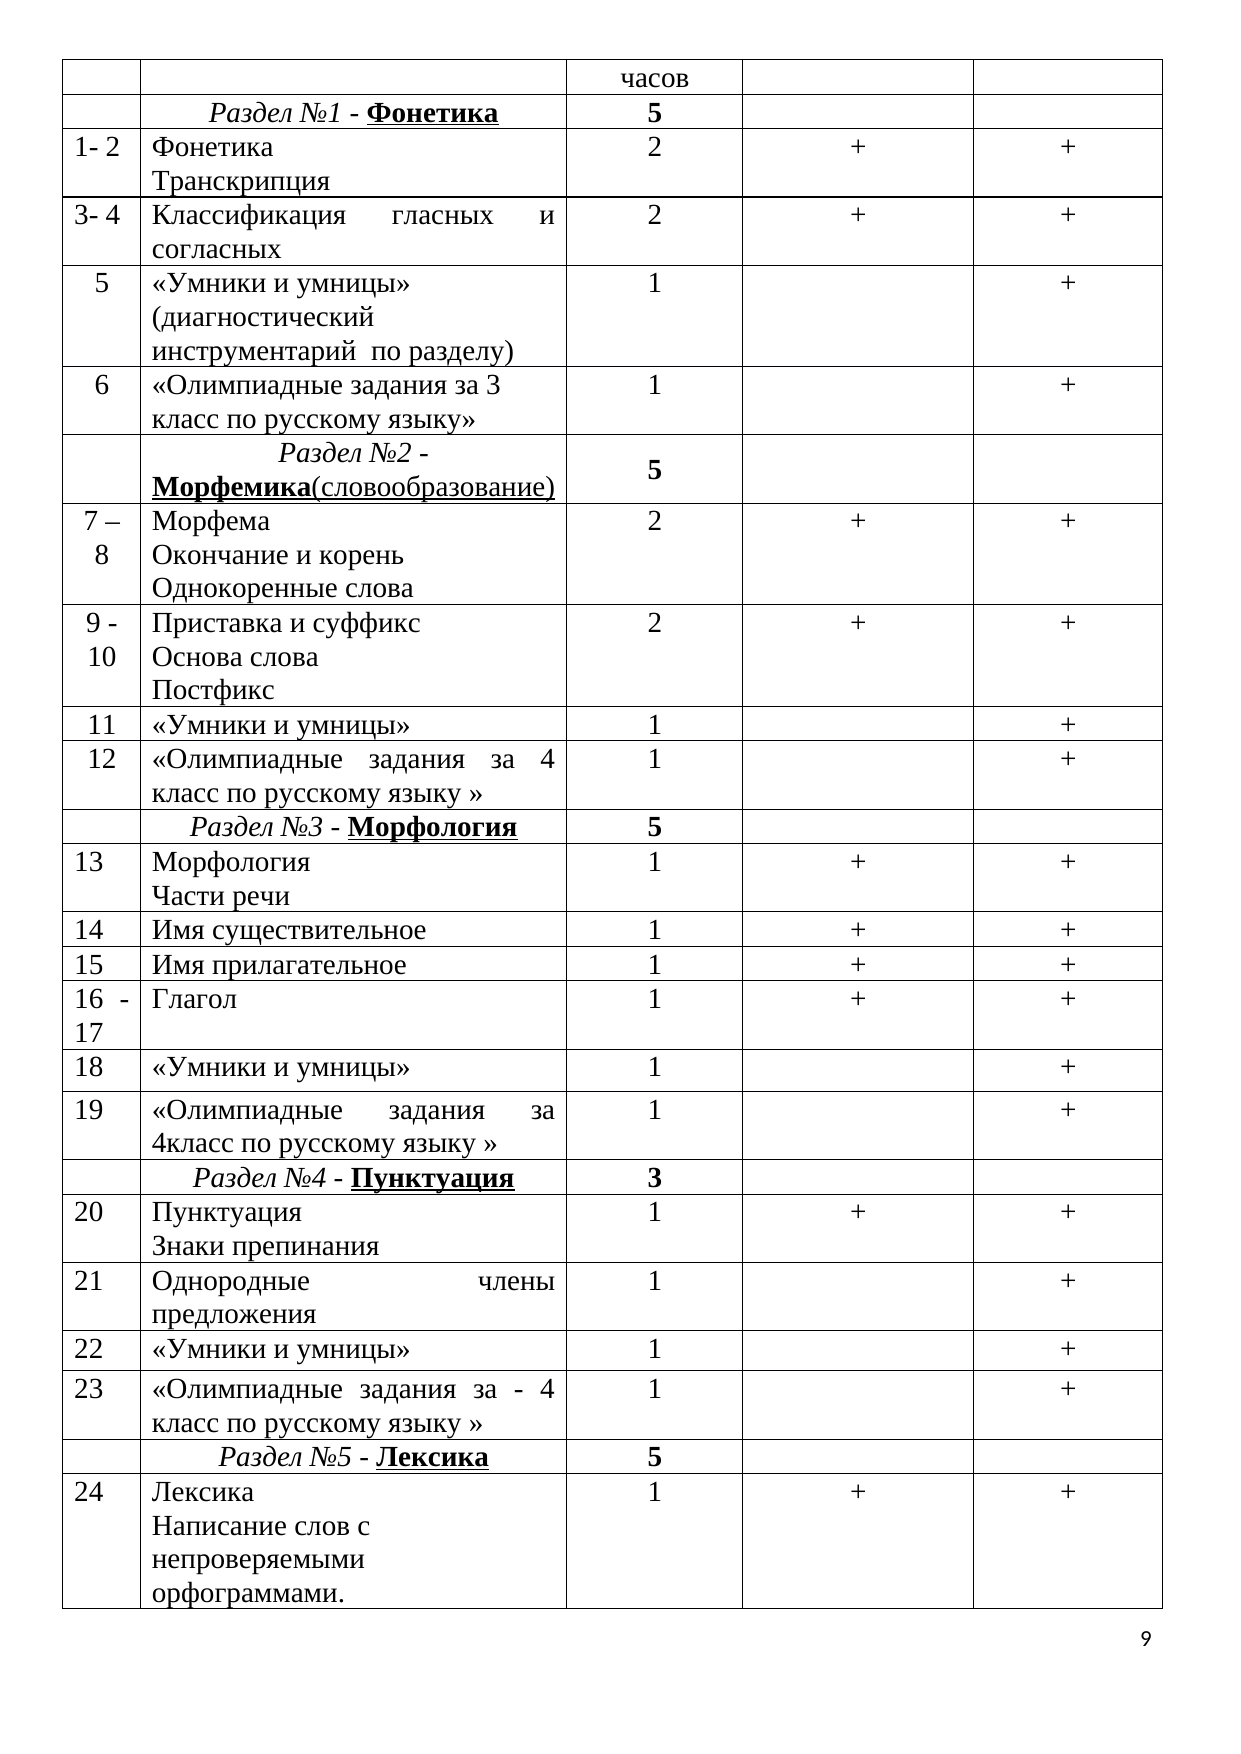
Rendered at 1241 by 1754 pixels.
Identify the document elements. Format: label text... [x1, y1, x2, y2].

table_cell Приставка и суффикс Основа слова Постфикс [141, 605, 566, 706]
table_cell + [974, 1092, 1162, 1159]
table_cell 5 [567, 810, 742, 843]
table_cell + [743, 198, 973, 264]
table_cell [974, 1160, 1162, 1193]
table_cell 5 [567, 435, 742, 502]
table_cell + [974, 605, 1162, 706]
table_cell [743, 367, 973, 434]
table_cell [743, 1263, 973, 1330]
table_cell + [974, 1050, 1162, 1091]
table_cell [743, 95, 973, 128]
table_cell [743, 707, 973, 740]
table_cell Морфема Окончание и корень Однокоренные слова [141, 504, 566, 604]
table_cell + [974, 266, 1162, 366]
table_cell 1 [567, 1195, 742, 1262]
table_cell [63, 810, 140, 843]
table_cell 1 [567, 266, 742, 366]
table_cell 1 [567, 1050, 742, 1091]
table_cell Фонетика Транскрипция [141, 129, 566, 196]
table_cell [743, 1050, 973, 1091]
table_cell «Умники и умницы» [141, 1331, 566, 1370]
table_cell 7 – 8 [63, 504, 140, 604]
table_cell Глагол [141, 981, 566, 1048]
table_cell 21 [63, 1263, 140, 1330]
table_cell «Умники и умницы» [141, 707, 566, 740]
table_cell 11 [63, 707, 140, 740]
table_cell 1 [567, 707, 742, 740]
table_cell + [974, 741, 1162, 808]
table_cell [743, 1440, 973, 1473]
table_cell + [743, 504, 973, 604]
table_cell + [743, 129, 973, 196]
table_cell + [974, 981, 1162, 1048]
table_cell Раздел №2 - Морфемика(словообразование) [141, 435, 566, 502]
table_cell 22 [63, 1331, 140, 1370]
table_cell 3 [567, 1160, 742, 1193]
table_cell «Олимпиадные задания за 4 класс по русскому языку » [141, 741, 566, 808]
table_cell + [974, 367, 1162, 434]
table_cell 16 - 17 [63, 981, 140, 1048]
table_cell + [974, 504, 1162, 604]
table_cell + [743, 605, 973, 706]
table_cell 14 [63, 912, 140, 946]
table_cell «Умники и умницы» [141, 1050, 566, 1091]
table_cell + [974, 1371, 1162, 1438]
table_cell 2 [567, 504, 742, 604]
table_cell + [743, 981, 973, 1048]
table_cell [743, 1092, 973, 1159]
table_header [141, 60, 566, 94]
table_cell 24 [63, 1474, 140, 1608]
table_cell + [974, 912, 1162, 946]
table_cell + [974, 844, 1162, 911]
table_cell + [974, 947, 1162, 980]
table_cell 23 [63, 1371, 140, 1438]
table_cell 20 [63, 1195, 140, 1262]
table_cell 1 [567, 912, 742, 946]
table_cell [63, 1160, 140, 1193]
table_cell [974, 810, 1162, 843]
table_cell «Умники и умницы» (диагностический инструментарий по разделу) [141, 266, 566, 366]
table_cell + [974, 1195, 1162, 1262]
table_cell [63, 1440, 140, 1473]
table_cell 3- 4 [63, 198, 140, 264]
table_cell [743, 266, 973, 366]
table_cell [743, 1371, 973, 1438]
table_cell 13 [63, 844, 140, 911]
table_cell + [974, 1263, 1162, 1330]
table_cell [63, 435, 140, 502]
table_cell 1 [567, 844, 742, 911]
table_cell 9 - 10 [63, 605, 140, 706]
table_header № [63, 60, 140, 94]
table_cell 1 [567, 1092, 742, 1159]
table_cell [743, 435, 973, 502]
table_cell 1 [567, 947, 742, 980]
table_cell Раздел №5 - Лексика [141, 1440, 566, 1473]
table_cell + [974, 1474, 1162, 1608]
table_cell Имя существительное [141, 912, 566, 946]
table_cell + [743, 1195, 973, 1262]
table_header Практика [974, 60, 1162, 94]
table_cell 2 [567, 605, 742, 706]
table_cell Классификация гласных и согласных [141, 198, 566, 264]
table_cell + [974, 129, 1162, 196]
table_cell 5 [567, 1440, 742, 1473]
table_cell + [743, 947, 973, 980]
table_cell 5 [63, 266, 140, 366]
table_cell 1 [567, 1474, 742, 1608]
table_cell Раздел №4 - Пунктуация [141, 1160, 566, 1193]
table_cell 2 [567, 198, 742, 264]
table_cell 19 [63, 1092, 140, 1159]
table_cell 6 [63, 367, 140, 434]
table_cell 2 [567, 129, 742, 196]
table_cell [974, 1440, 1162, 1473]
table_header Теория [743, 60, 973, 94]
table_cell [63, 95, 140, 128]
table_cell 1 [567, 741, 742, 808]
table_cell [743, 810, 973, 843]
table_cell Морфология Части речи [141, 844, 566, 911]
table_cell [974, 435, 1162, 502]
table_cell + [974, 707, 1162, 740]
table_cell «Олимпиадные задания за - 4 класс по русскому языку » [141, 1371, 566, 1438]
table_cell + [743, 844, 973, 911]
table_cell 1 [567, 1263, 742, 1330]
table_cell + [974, 198, 1162, 264]
table_cell 1 [567, 1371, 742, 1438]
table_cell Лексика Написание слов с непроверяемыми орфограммами. [141, 1474, 566, 1608]
table_cell 1 [567, 367, 742, 434]
table_cell [743, 1160, 973, 1193]
table_cell + [974, 1331, 1162, 1370]
table_cell [974, 95, 1162, 128]
table_header Количество часов [567, 60, 742, 94]
table_cell 18 [63, 1050, 140, 1091]
table_cell + [743, 1474, 973, 1608]
table_cell 15 [63, 947, 140, 980]
table_cell Раздел №3 - Морфология [141, 810, 566, 843]
table_cell «Олимпиадные задания за 4класс по русскому языку » [141, 1092, 566, 1159]
table_cell [743, 741, 973, 808]
table_cell Однородные члены предложения [141, 1263, 566, 1330]
table_cell 1- 2 [63, 129, 140, 196]
table_cell Раздел №1 - Фонетика [141, 95, 566, 128]
table_cell 1 [567, 981, 742, 1048]
table_cell [743, 1331, 973, 1370]
table_cell 1 [567, 1331, 742, 1370]
table_cell 12 [63, 741, 140, 808]
table_cell + [743, 912, 973, 946]
table_cell «Олимпиадные задания за 3 класс по русскому языку» [141, 367, 566, 434]
table_cell Имя прилагательное [141, 947, 566, 980]
table_cell Пунктуация Знаки препинания [141, 1195, 566, 1262]
table_cell 5 [567, 95, 742, 128]
